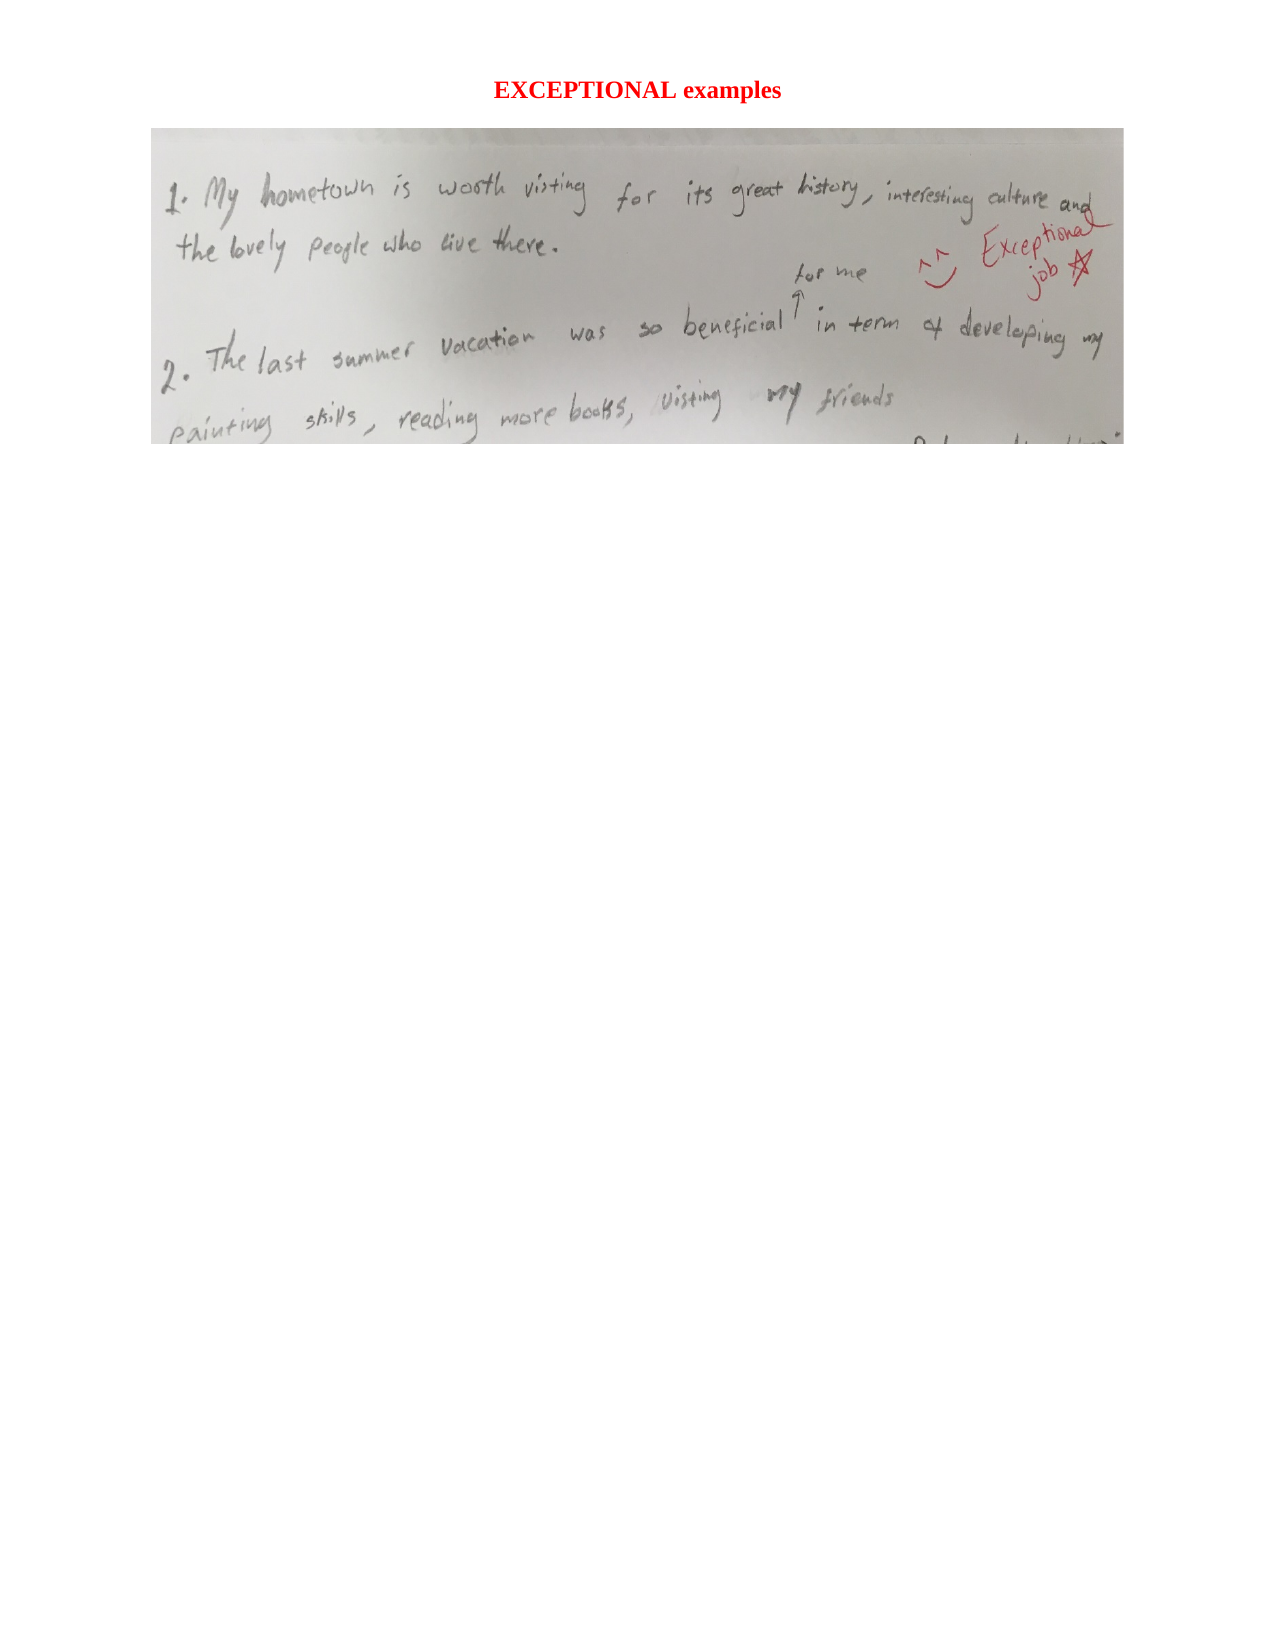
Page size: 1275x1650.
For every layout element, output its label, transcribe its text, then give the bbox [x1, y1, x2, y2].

picture [151, 128, 1124, 444]
text EXCEPTIONAL examples [75, 75, 1200, 104]
